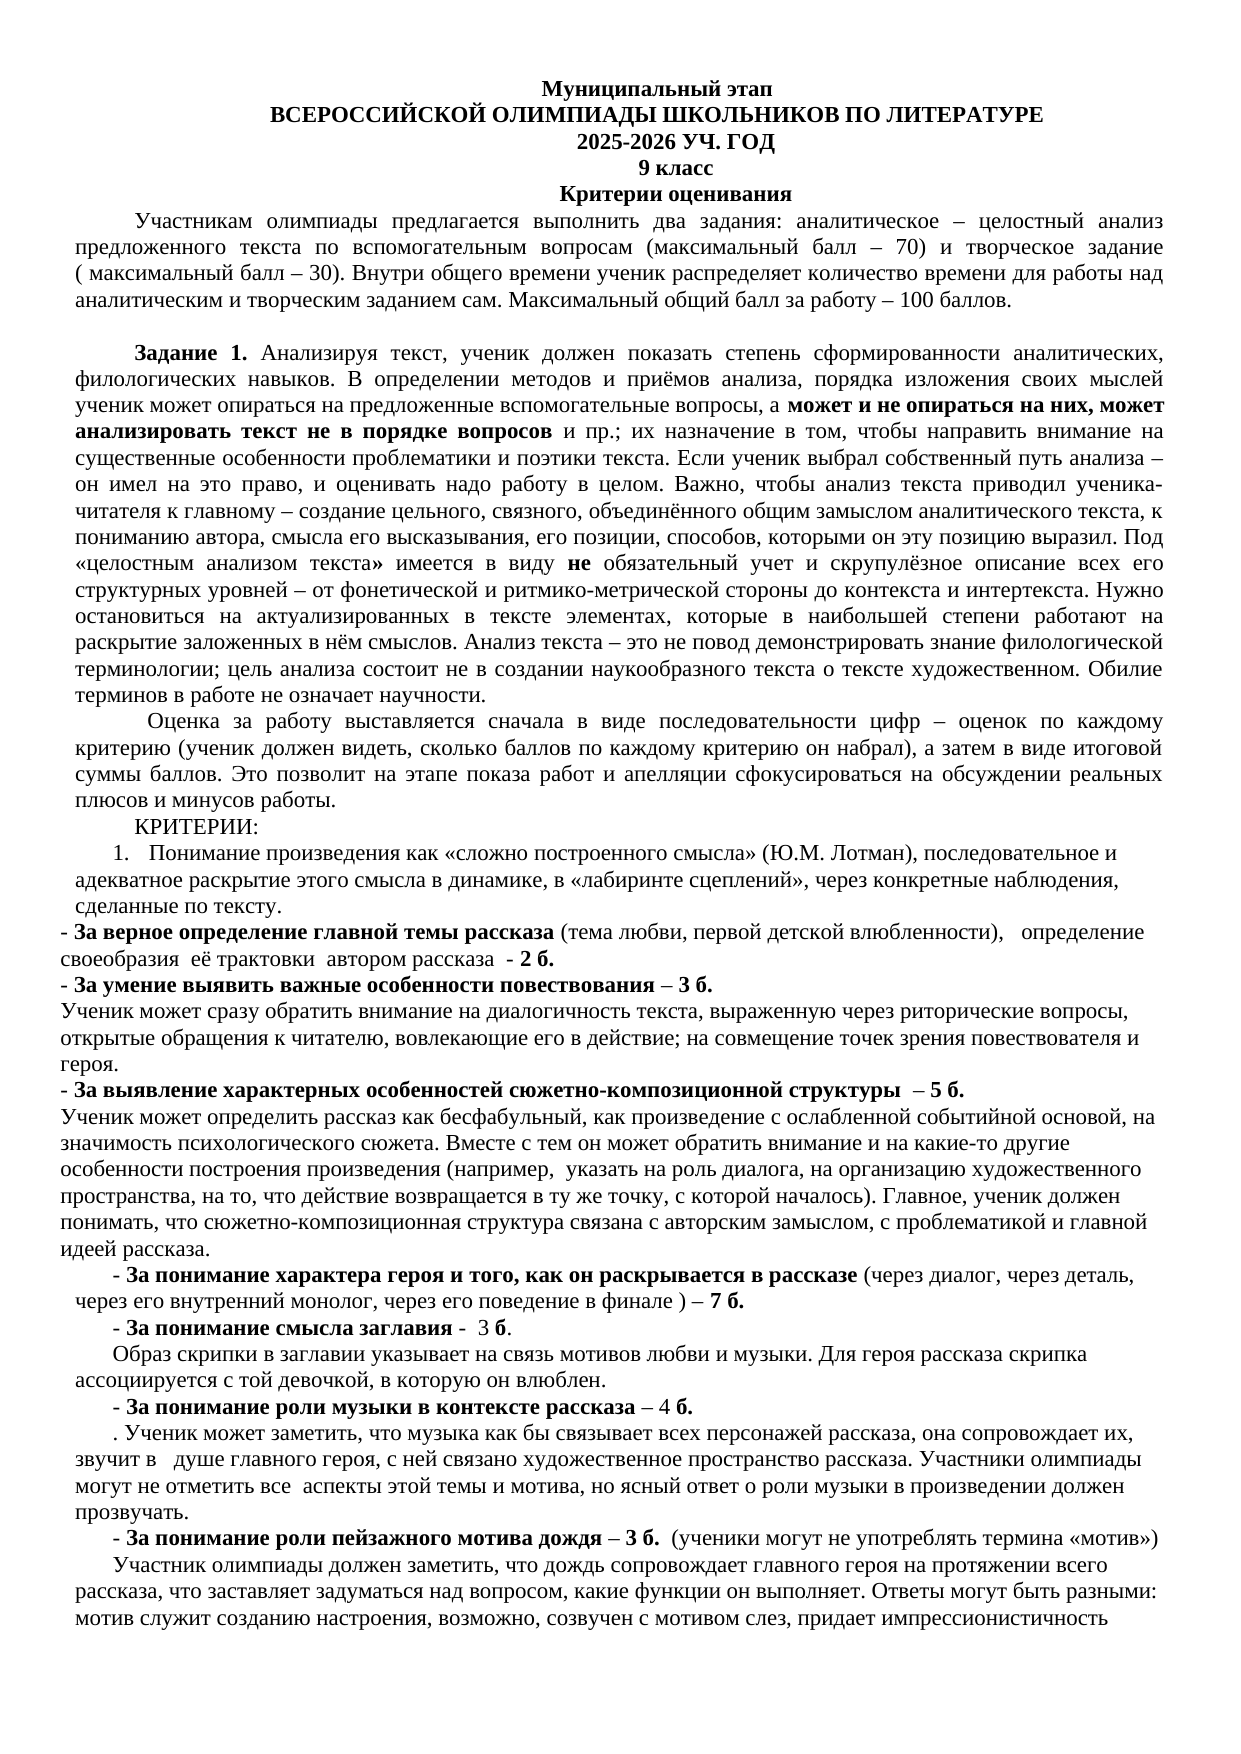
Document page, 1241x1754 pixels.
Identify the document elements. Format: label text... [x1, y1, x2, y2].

list - За понимание характера героя и того, как он раскрывается в рассказе (через диалог, через деталь, через его внутренний монолог, через его поведение в финале ) – 7 б. [75, 1261, 1165, 1314]
list Понимание произведения как «сложно построенного смысла» (Ю.М. Лотман), последовательное и адекватное раскрытие этого смысла в динамике, в «лабиринте сцеплений», через конкретные наблюдения, сделанные по тексту. [75, 839, 1165, 918]
list 2025-2026 УЧ. ГОД [186, 128, 1165, 154]
list . Ученик может заметить, что музыка как бы связывает всех персонажей рассказа, она сопровождает их, звучит в душе главного героя, с ней связано художественное пространство рассказа. Участники олимпиады могут не отметить все аспекты этой темы и мотива, но ясный ответ о роли музыки в произведении должен прозвучать. [75, 1419, 1165, 1524]
text Задание 1. Анализируя текст, ученик должен показать степень сформированности аналитических, филологических навыков. В определении методов и приёмов анализа, порядка изложения своих мыслей ученик может опираться на предложенные вспомогательные вопросы, а может и не опираться на них, может анализировать текст не в порядке вопросов и пр.; их назначение в том, чтобы направить внимание на существенные особенности проблематики и поэтики текста. Если ученик выбрал собственный путь анализа – он имел на это право, и оценивать надо работу в целом. Важно, чтобы анализ текста приводил ученика-читателя к главному – создание цельного, связного, объединённого общим замыслом аналитического текста, к пониманию автора, смысла его высказывания, его позиции, способов, которыми он эту позицию выразил. Под «целостным анализом текста» имеется в виду не обязательный учет и скрупулёзное описание всех его структурных уровней – от фонетической и ритмико-метрической стороны до контекста и интертекста. Нужно остановиться на актуализированных в тексте элементах, которые в наибольшей степени работают на раскрытие заложенных в нём смыслов. Анализ текста – это не повод демонстрировать знание филологической терминологии; цель анализа состоит не в создании наукообразного текста о тексте художественном. Обилие терминов в работе не означает научности. [75, 338, 1165, 707]
list Ученик может сразу обратить внимание на диалогичность текста, выраженную через риторические вопросы, открытые обращения к читателю, вовлекающие его в действие; на совмещение точек зрения повествователя и героя. [60, 997, 1165, 1076]
text КРИТЕРИИ: [75, 813, 1165, 839]
text Муниципальный этап [75, 75, 1165, 101]
text Оценка за работу выставляется сначала в виде последовательности цифр – оценок по каждому критерию (ученик должен видеть, сколько баллов по каждому критерию он набрал), а затем в виде итоговой суммы баллов. Это позволит на этапе показа работ и апелляции сфокусироваться на обсуждении реальных плюсов и минусов работы. [75, 707, 1165, 813]
list - За понимание смысла заглавия - 3 б. [75, 1314, 1165, 1340]
text Участникам олимпиады предлагается выполнить два задания: аналитическое – целостный анализ предложенного текста по вспомогательным вопросам (максимальный балл – 70) и творческое задание ( максимальный балл – 30). Внутри общего времени ученик распределяет количество времени для работы над аналитическим и творческим заданием сам. Максимальный общий балл за работу – 100 баллов. [75, 207, 1165, 312]
list - За выявление характерных особенностей сюжетно-композиционной структуры – 5 б. [60, 1076, 1165, 1103]
list - За умение выявить важные особенности повествования – 3 б. [60, 971, 1165, 997]
list - За понимание роли музыки в контексте рассказа – 4 б. [75, 1393, 1165, 1419]
list - За верное определение главной темы рассказа (тема любви, первой детской влюбленности), определение своеобразия её трактовки автором рассказа - 2 б. [60, 918, 1165, 971]
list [75, 1551, 1165, 1630]
subtitle 9 класс [186, 154, 1165, 180]
text ВСЕРОССИЙСКОЙ ОЛИМПИАДЫ ШКОЛЬНИКОВ ПО ЛИТЕРАТУРЕ [75, 101, 1165, 128]
list Ученик может определить рассказ как бесфабульный, как произведение с ослабленной событийной основой, на значимость психологического сюжета. Вместе с тем он может обратить внимание и на какие-то другие особенности построения произведения (например, указать на роль диалога, на организацию художественного пространства, на то, что действие возвращается в ту же точку, с которой началось). Главное, ученик должен понимать, что сюжетно-композиционная структура связана с авторским замыслом, с проблематикой и главной идеей рассказа. [60, 1103, 1165, 1261]
list - За понимание роли пейзажного мотива дождя – 3 б. (ученики могут не употреблять термина «мотив») [75, 1524, 1165, 1551]
subtitle Критерии оценивания [186, 180, 1165, 207]
list Образ скрипки в заглавии указывает на связь мотивов любви и музыки. Для героя рассказа скрипка ассоциируется с той девочкой, в которую он влюблен. [75, 1340, 1165, 1393]
